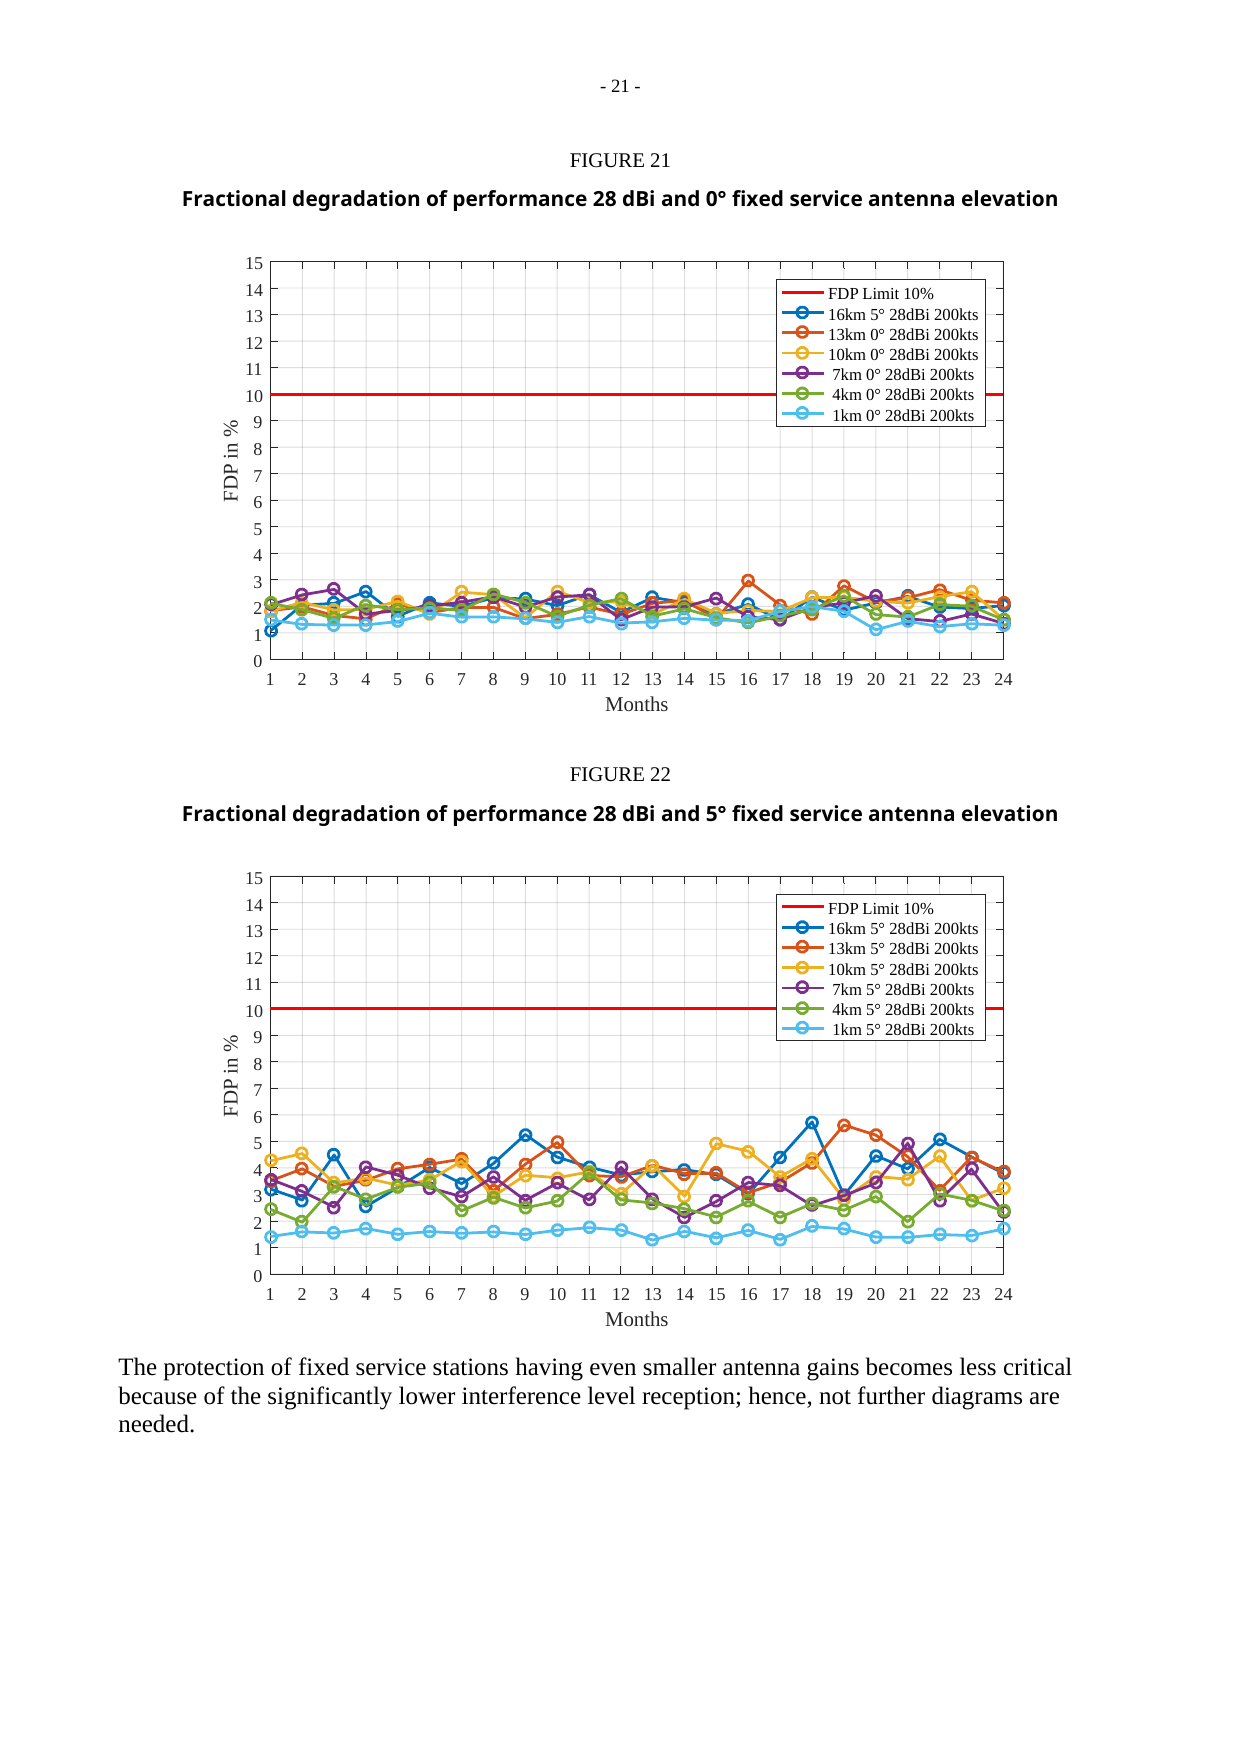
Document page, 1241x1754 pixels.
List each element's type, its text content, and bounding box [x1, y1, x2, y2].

text FIGURE 22 [118, 762, 1122, 786]
text FIGURE 21 [118, 148, 1122, 172]
text Fractional degradation of performance 28 dBi and 5° fixed service antenna elevation [118, 799, 1122, 827]
text The protection of fixed service stations having even smaller antenna gains becomes less critical because of the significantly lower interference level reception; hence, not further diagrams are needed. [118, 1352, 1122, 1438]
text Fractional degradation of performance 28 dBi and 0° fixed service antenna elevation [118, 184, 1122, 213]
